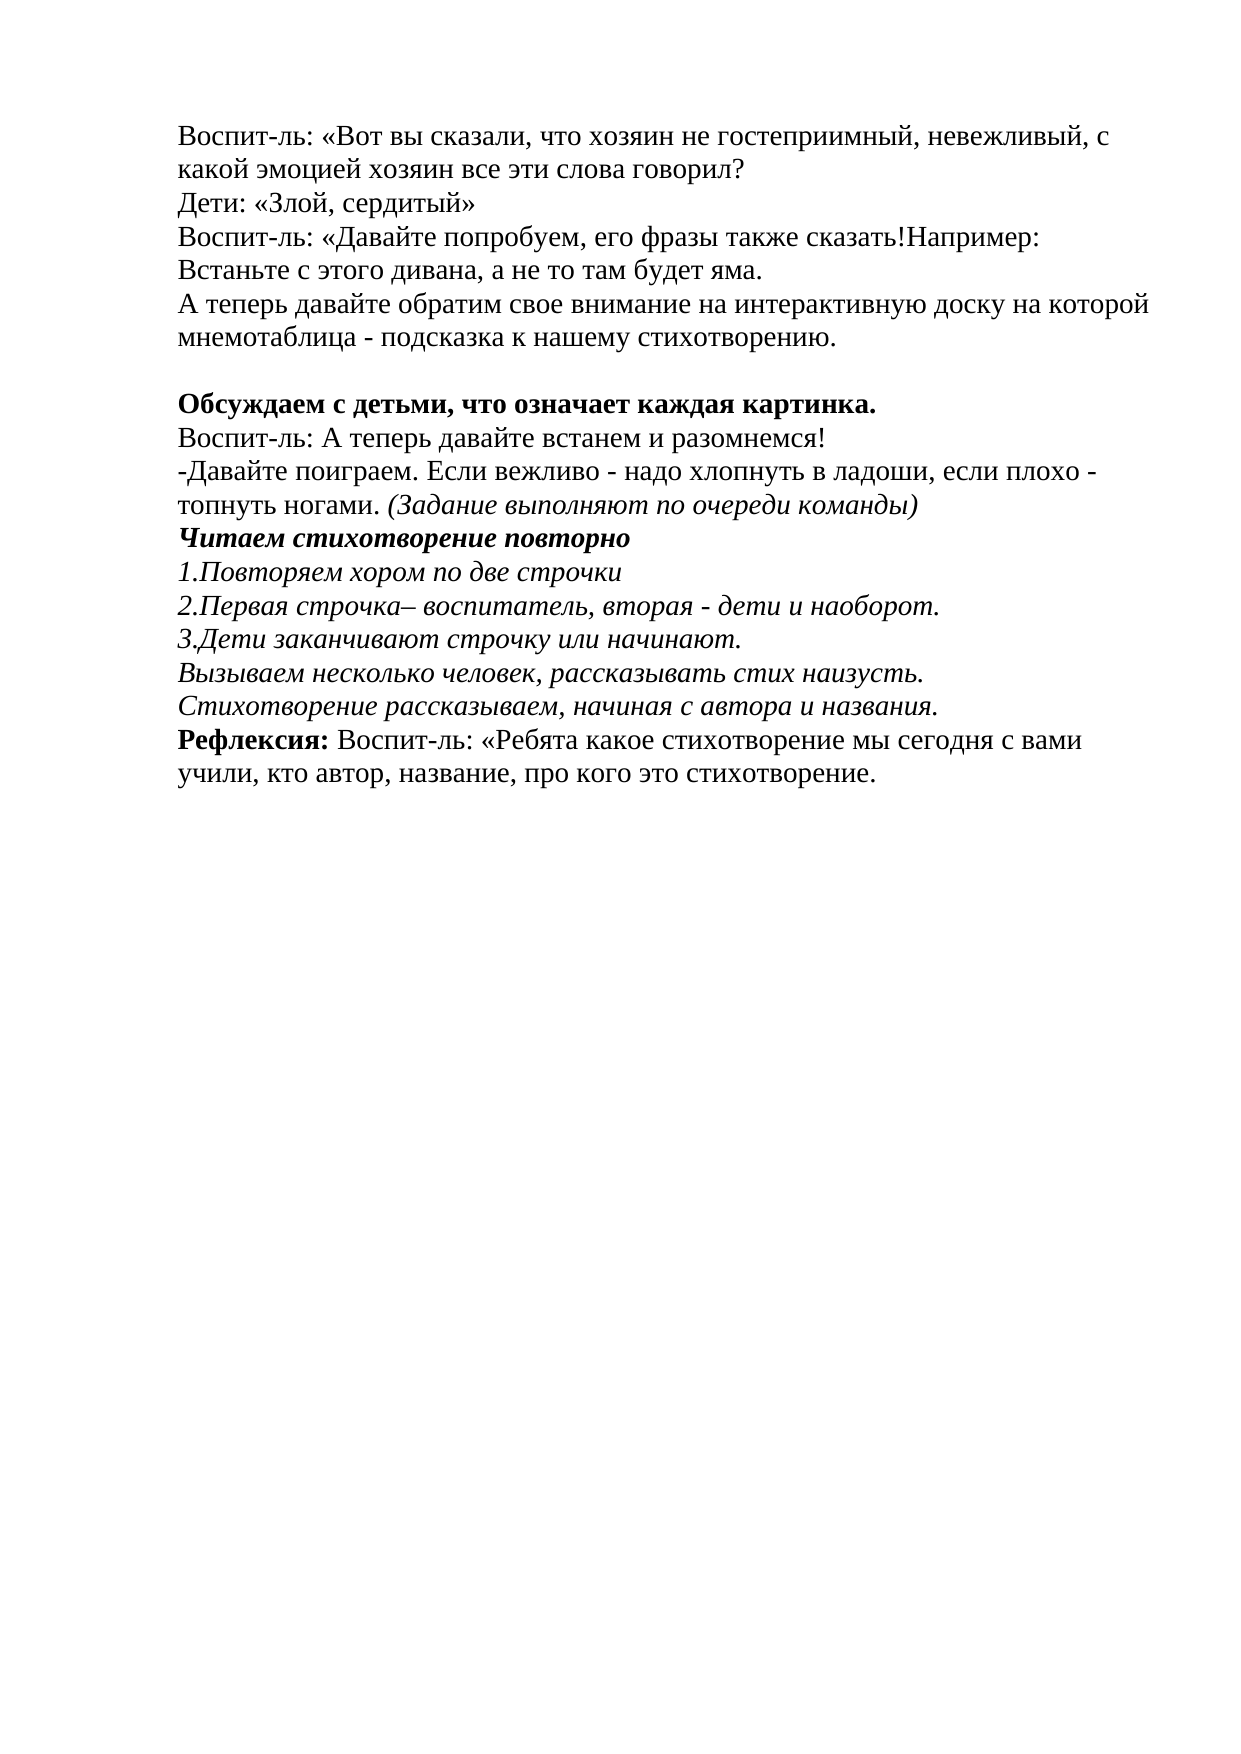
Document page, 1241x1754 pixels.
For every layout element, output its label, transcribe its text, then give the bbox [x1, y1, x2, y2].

text 3.Дети заканчивают строчку или начинают. [177, 621, 1152, 655]
text Стихотворение рассказываем, начиная с автора и названия. [177, 688, 1152, 722]
text 1.Повторяем хором по две строчки [177, 554, 1152, 588]
text Воспит-ль: «Давайте попробуем, его фразы также сказать!Например: Встаньте с этого дивана, а не то там будет яма. [177, 219, 1152, 286]
text Обсуждаем с детьми, что означает каждая картинка. [177, 386, 1152, 420]
text Воспит-ль: «Вот вы сказали, что хозяин не гостеприимный, невежливый, с какой эмоцией хозяин все эти слова говорил? [177, 118, 1152, 185]
text Рефлексия: Воспит-ль: «Ребята какое стихотворение мы сегодня с вами учили, кто автор, название, про кого это стихотворение. [177, 722, 1152, 789]
text А теперь давайте обратим свое внимание на интерактивную доску на которой мнемотаблица - подсказка к нашему стихотворению. [177, 286, 1152, 353]
text Вызываем несколько человек, рассказывать стих наизусть. [177, 655, 1152, 688]
text Дети: «Злой, сердитый» [177, 185, 1152, 219]
text -Давайте поиграем. Если вежливо - надо хлопнуть в ладоши, если плохо - топнуть ногами. (Задание выполняют по очереди команды) [177, 453, 1152, 521]
text Воспит-ль: А теперь давайте встанем и разомнемся! [177, 420, 1152, 453]
text 2.Первая строчка– воспитатель, вторая - дети и наоборот. [177, 588, 1152, 621]
text Читаем стихотворение повторно [177, 521, 1152, 554]
